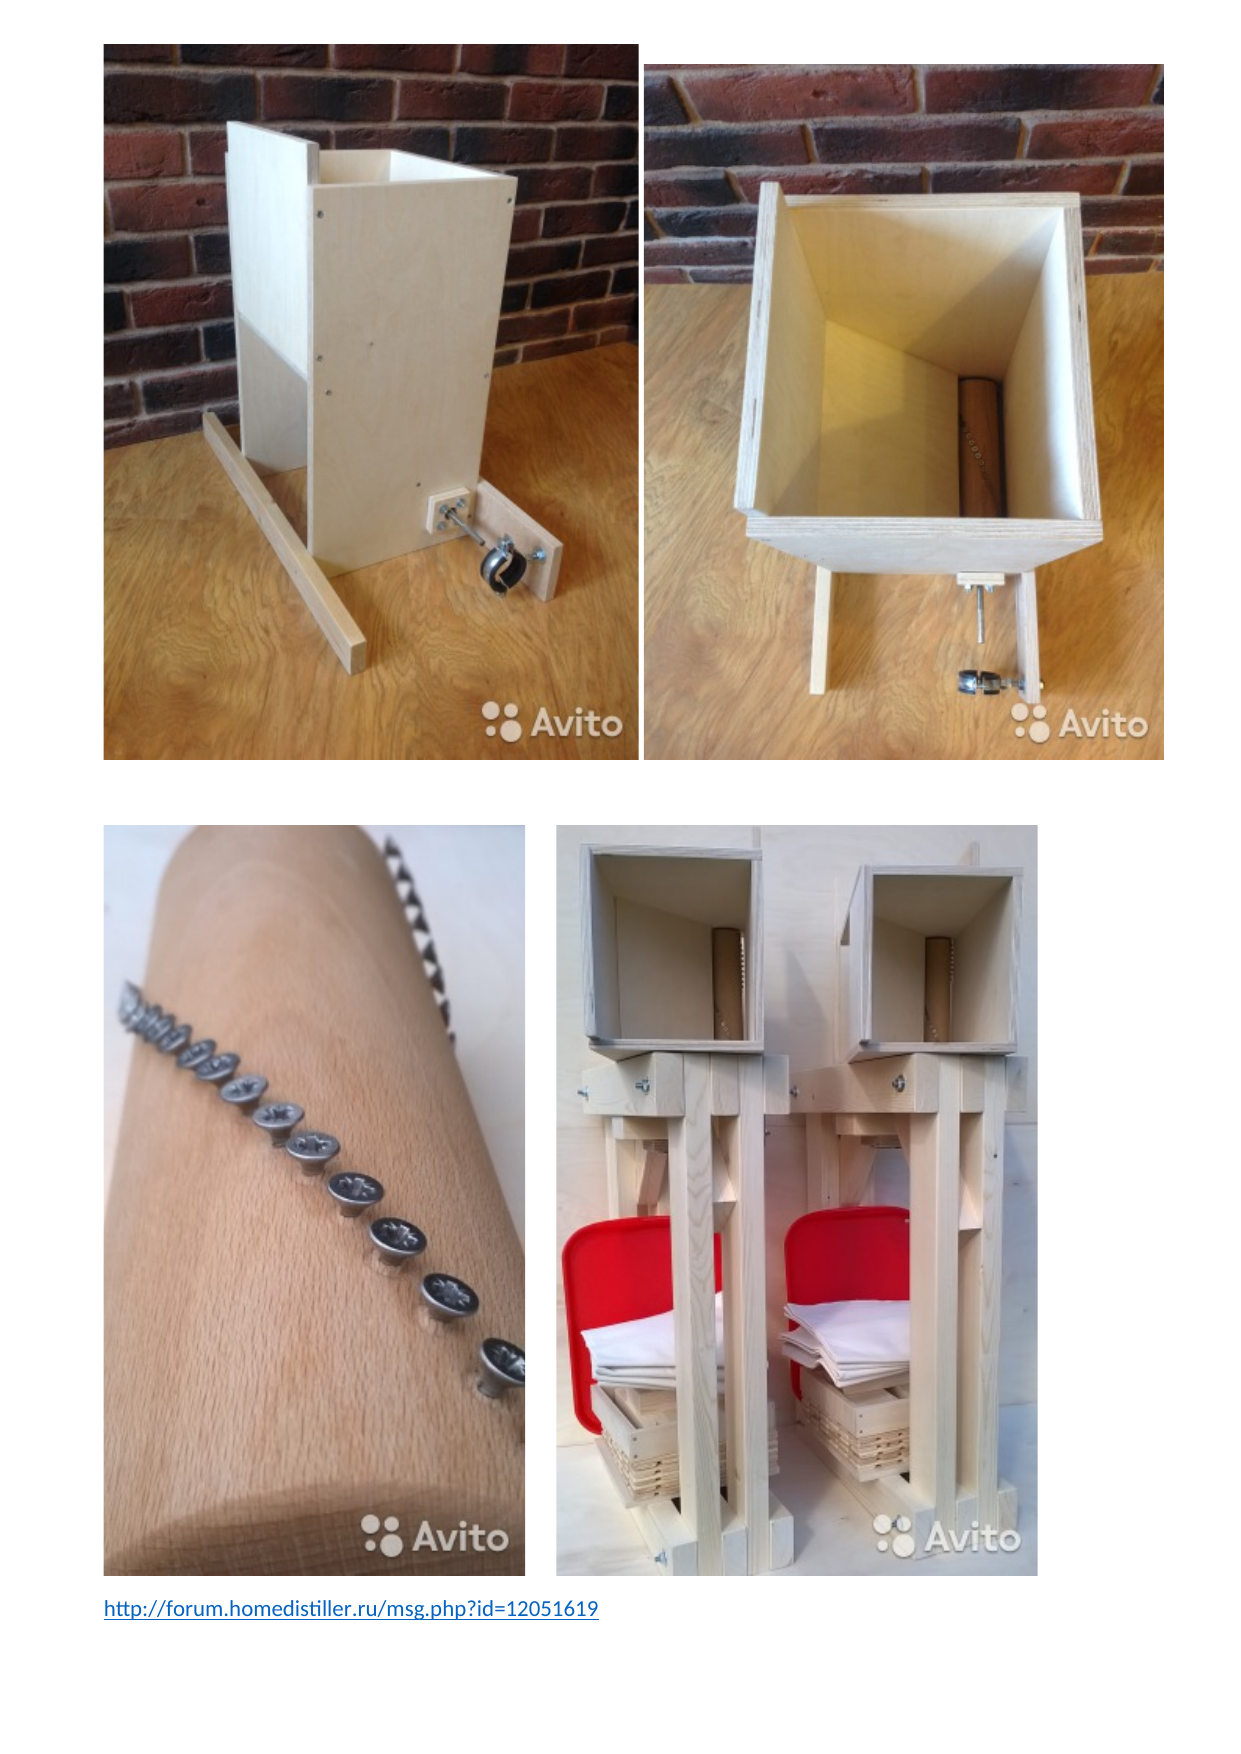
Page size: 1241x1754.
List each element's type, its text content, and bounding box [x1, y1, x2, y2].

picture [556, 825, 1038, 1576]
picture [643, 64, 1164, 760]
text http://forum.homedistiller.ru/msg.php?id=12051619 [103, 1594, 1196, 1623]
picture [103, 825, 526, 1576]
picture [103, 44, 639, 760]
